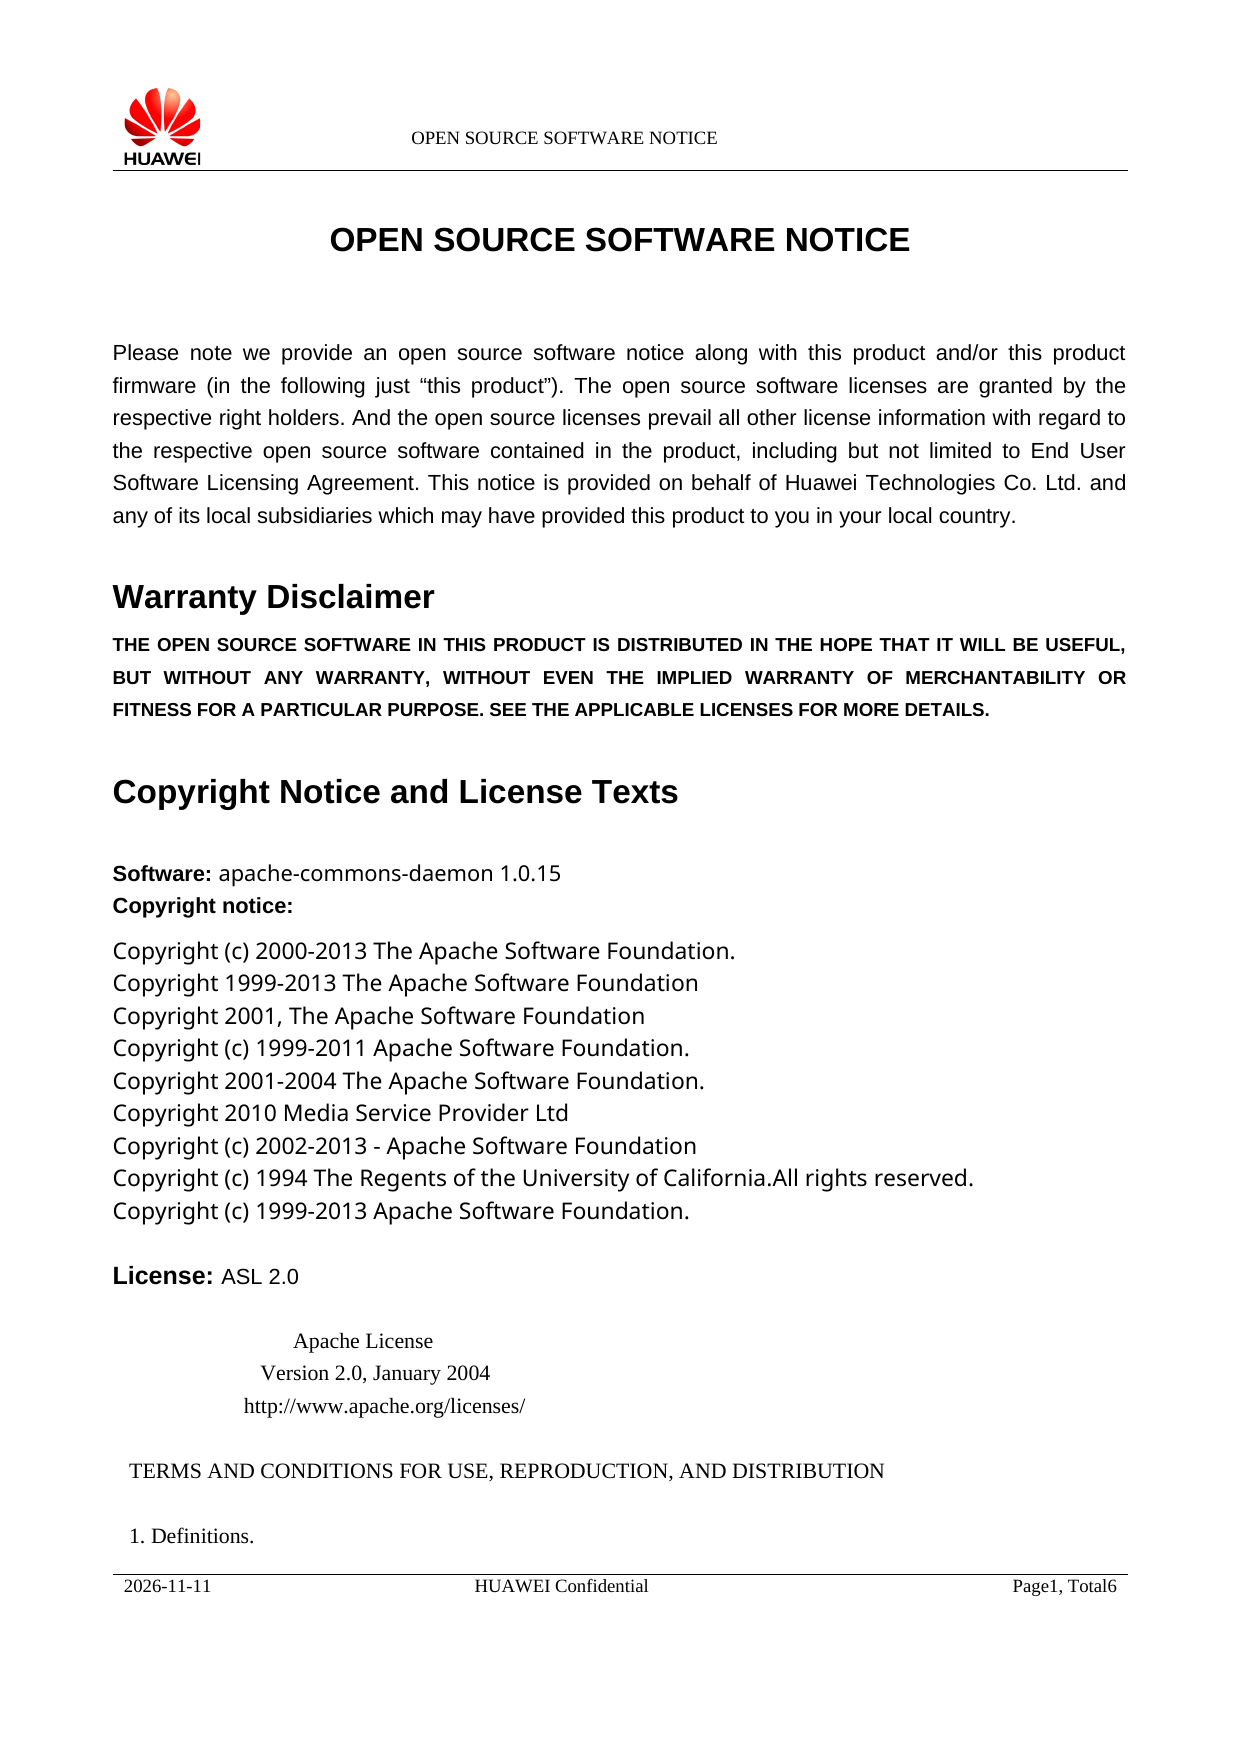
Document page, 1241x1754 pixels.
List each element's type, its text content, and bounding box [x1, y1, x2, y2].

text The open source software in this product is distributed in the hope that it will be useful, but WITHOUT ANY WARRANTY, without even the implied warranty of MERCHANTABILITY or FITNESS FOR A PARTICULAR PURPOSE. See the applicable licenses for more details. [112, 629, 1128, 726]
text Warranty Disclaimer [112, 564, 1128, 629]
text Please note we provide an open source software notice along with this product and/or this product firmware (in the following just “this product”). The open source software licenses are granted by the respective right holders. And the open source licenses prevail all other license information with regard to the respective open source software contained in the product, including but not limited to End User Software Licensing Agreement. This notice is provided on behalf of Huawei Technologies Co. Ltd. and any of its local subsidiaries which may have provided this product to you in your local country. [112, 336, 1128, 531]
text Copyright (c) 2000-2013 The Apache Software Foundation. Copyright 1999-2013 The Apache Software Foundation Copyright 2001, The Apache Software Foundation Copyright (c) 1999-2011 Apache Software Foundation. Copyright 2001-2004 The Apache Software Foundation. Copyright 2010 Media Service Provider Ltd Copyright (c) 2002-2013 - Apache Software Foundation Copyright (c) 1994 The Regents of the University of California.All rights reserved. Copyright (c) 1999-2013 Apache Software Foundation. [112, 934, 1128, 1259]
picture [124, 88, 201, 165]
text OPEN SOURCE SOFTWARE NOTICE [112, 206, 1128, 271]
title Software: apache-commons-daemon 1.0.15 [112, 856, 1128, 889]
text License: ASL 2.0 [112, 1259, 1128, 1291]
text Copyright notice: [112, 889, 1128, 921]
text Copyright Notice and License Texts [112, 759, 1128, 824]
